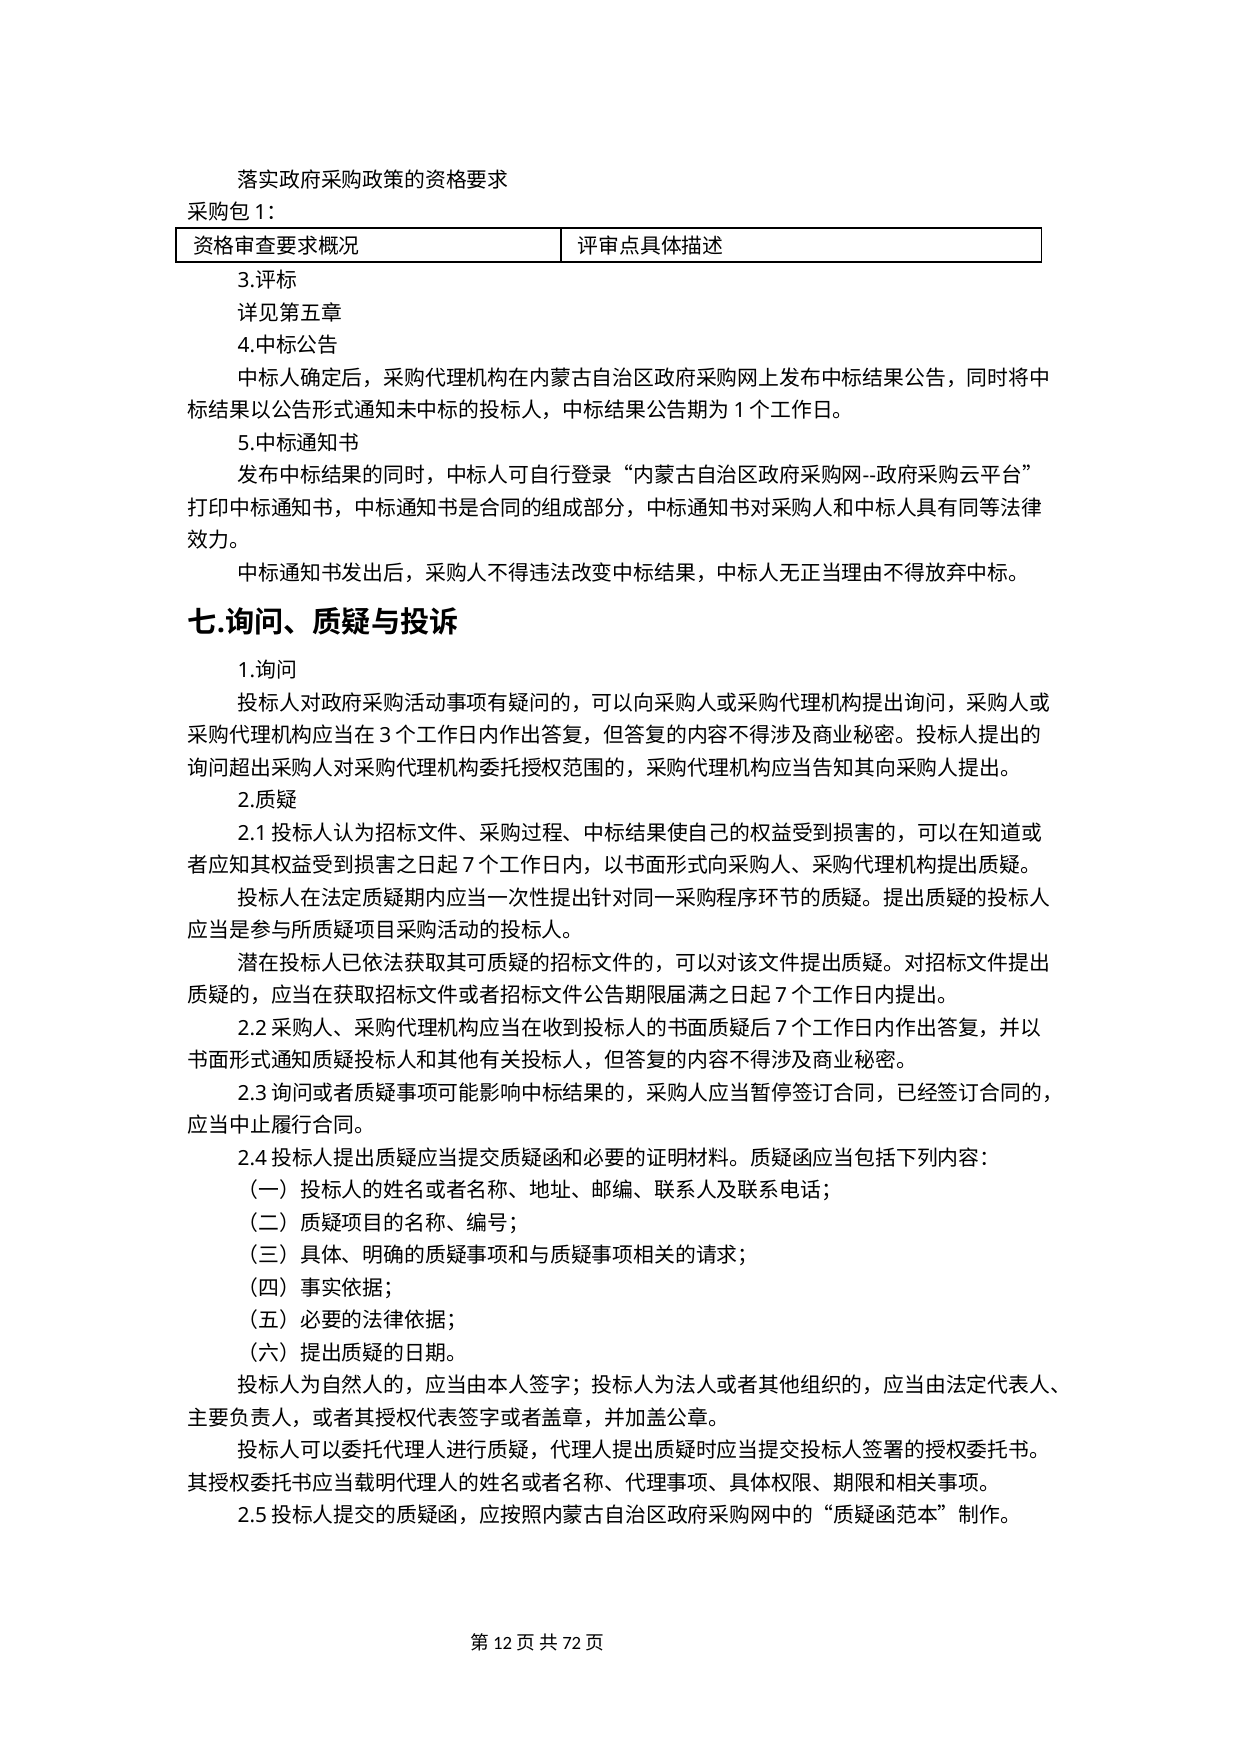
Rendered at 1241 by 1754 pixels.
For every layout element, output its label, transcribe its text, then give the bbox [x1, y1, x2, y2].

text 2.质疑 [187, 783, 1053, 815]
text 中标通知书发出后，采购人不得违法改变中标结果，中标人无正当理由不得放弃中标。 [187, 555, 1053, 588]
text 发布中标结果的同时，中标人可自行登录“内蒙古自治区政府采购网--政府采购云平台”打印中标通知书，中标通知书是合同的组成部分，中标通知书对采购人和中标人具有同等法律效力。 [187, 458, 1053, 555]
text 七.询问、质疑与投诉 [187, 588, 1053, 653]
text 投标人对政府采购活动事项有疑问的，可以向采购人或采购代理机构提出询问，采购人或采购代理机构应当在3个工作日内作出答复，但答复的内容不得涉及商业秘密。投标人提出的询问超出采购人对采购代理机构委托授权范围的，采购代理机构应当告知其向采购人提出。 [187, 685, 1053, 783]
text （一）投标人的姓名或者名称、地址、邮编、联系人及联系电话； [187, 1173, 1053, 1205]
table_header 资格审查要求概况 [177, 229, 560, 261]
text （五）必要的法律依据； [187, 1303, 1053, 1335]
table_header 评审点具体描述 [562, 229, 1041, 261]
text 潜在投标人已依法获取其可质疑的招标文件的，可以对该文件提出质疑。对招标文件提出质疑的，应当在获取招标文件或者招标文件公告期限届满之日起7个工作日内提出。 [187, 945, 1053, 1010]
text 2.4投标人提出质疑应当提交质疑函和必要的证明材料。质疑函应当包括下列内容： [187, 1140, 1053, 1173]
text 投标人可以委托代理人进行质疑，代理人提出质疑时应当提交投标人签署的授权委托书。其授权委托书应当载明代理人的姓名或者名称、代理事项、具体权限、期限和相关事项。 [187, 1433, 1053, 1498]
text 投标人在法定质疑期内应当一次性提出针对同一采购程序环节的质疑。提出质疑的投标人应当是参与所质疑项目采购活动的投标人。 [187, 880, 1053, 945]
text 落实政府采购政策的资格要求 [187, 162, 1053, 194]
text （六）提出质疑的日期。 [187, 1335, 1053, 1368]
text 2.2采购人、采购代理机构应当在收到投标人的书面质疑后7个工作日内作出答复，并以书面形式通知质疑投标人和其他有关投标人，但答复的内容不得涉及商业秘密。 [187, 1010, 1053, 1075]
text 投标人为自然人的，应当由本人签字；投标人为法人或者其他组织的，应当由法定代表人、主要负责人，或者其授权代表签字或者盖章，并加盖公章。 [187, 1368, 1053, 1433]
text 3.评标 [187, 263, 1053, 295]
text 5.中标通知书 [187, 425, 1053, 458]
text （二）质疑项目的名称、编号； [187, 1205, 1053, 1238]
text （三）具体、明确的质疑事项和与质疑事项相关的请求； [187, 1238, 1053, 1270]
text 详见第五章 [187, 295, 1053, 328]
text 4.中标公告 [187, 328, 1053, 360]
text 2.3询问或者质疑事项可能影响中标结果的，采购人应当暂停签订合同，已经签订合同的，应当中止履行合同。 [187, 1075, 1053, 1140]
text 采购包1： [187, 194, 1053, 227]
text 中标人确定后，采购代理机构在内蒙古自治区政府采购网上发布中标结果公告，同时将中标结果以公告形式通知未中标的投标人，中标结果公告期为1个工作日。 [187, 360, 1053, 425]
text （四）事实依据； [187, 1270, 1053, 1303]
text 2.1投标人认为招标文件、采购过程、中标结果使自己的权益受到损害的，可以在知道或者应知其权益受到损害之日起7个工作日内，以书面形式向采购人、采购代理机构提出质疑。 [187, 815, 1053, 880]
text 2.5投标人提交的质疑函，应按照内蒙古自治区政府采购网中的“质疑函范本”制作。 [187, 1498, 1053, 1530]
text 1.询问 [187, 653, 1053, 685]
